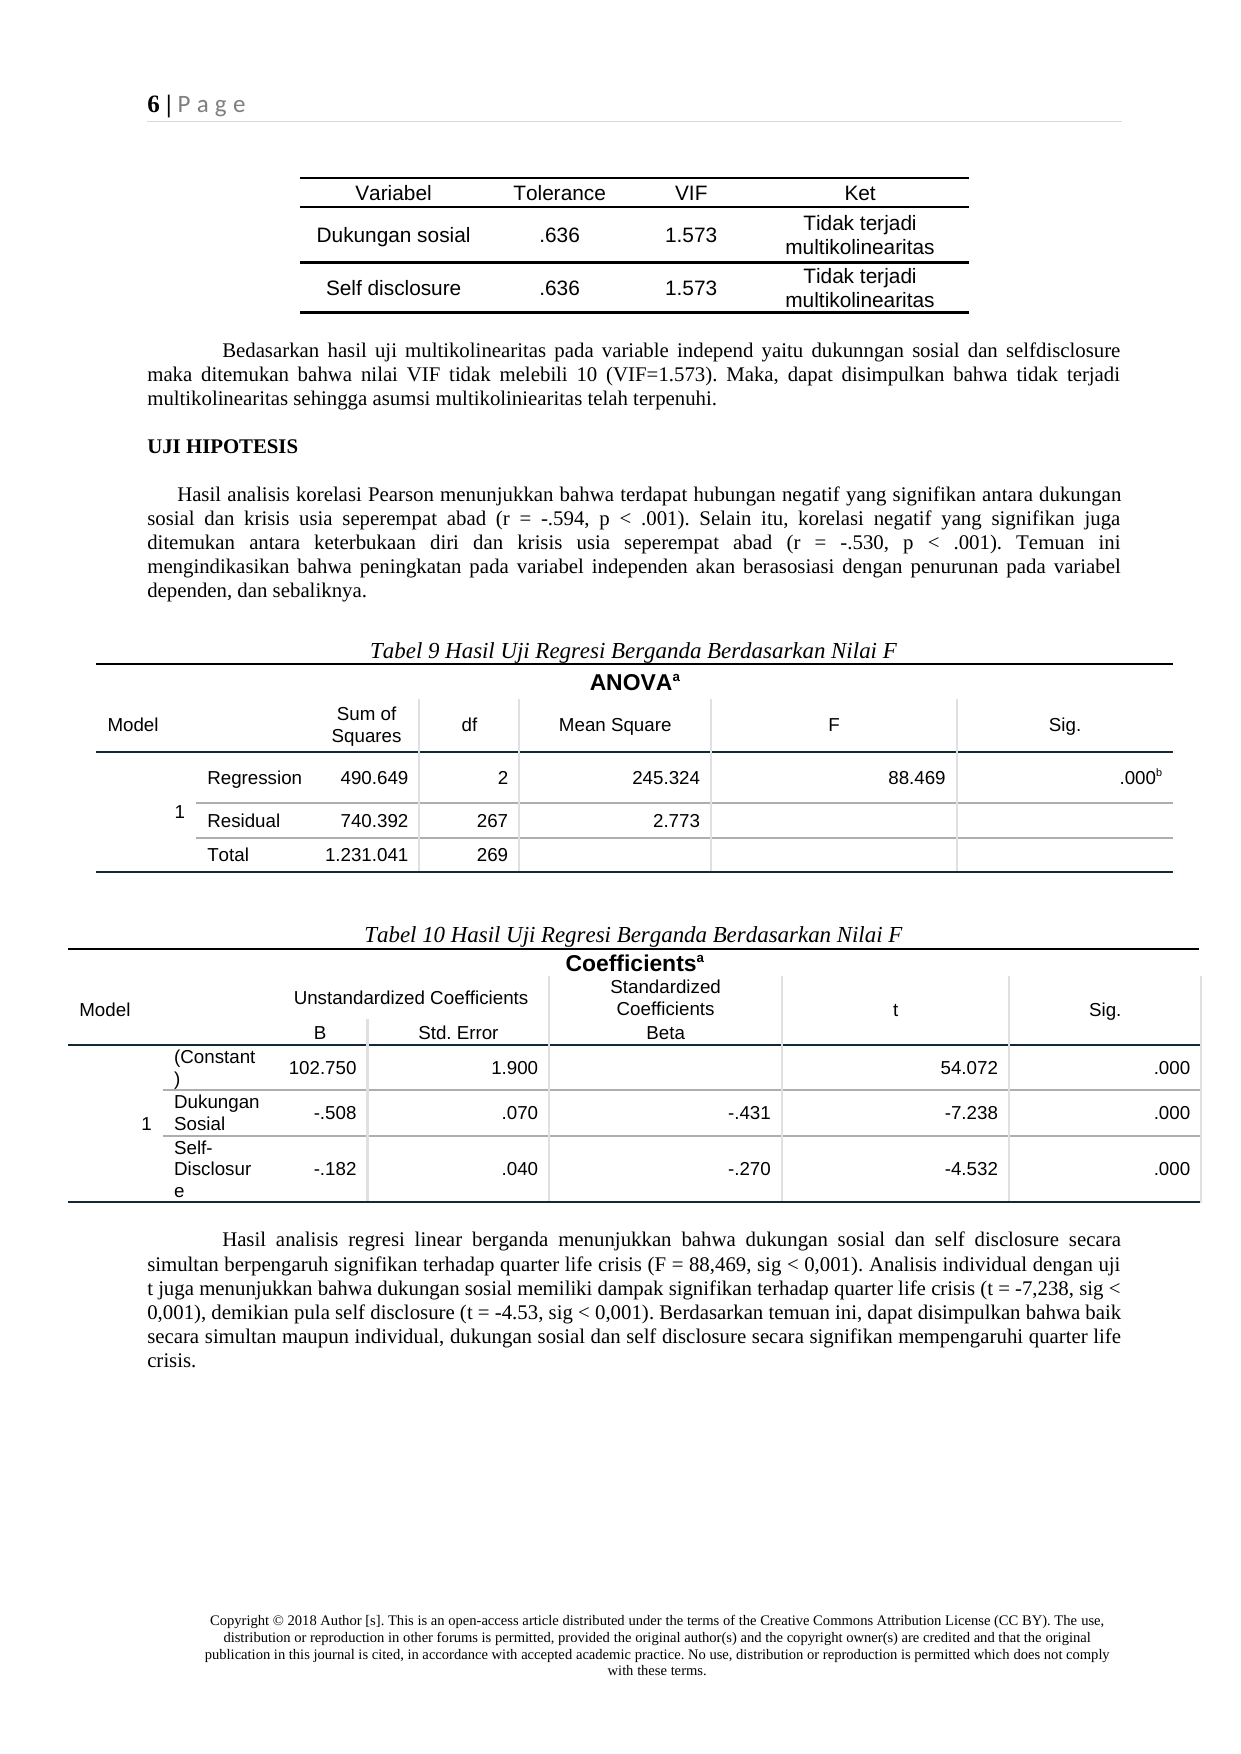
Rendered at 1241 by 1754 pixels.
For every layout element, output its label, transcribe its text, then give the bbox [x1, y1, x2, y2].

table_cell ANOVAa [96, 665, 1173, 699]
table_cell 2 [420, 753, 518, 802]
table_header Tabel 9 Hasil Uji Regresi Berganda Berdasarkan Nilai F [96, 630, 1173, 663]
table_cell 1.900 [369, 1046, 548, 1089]
table_header Variabel [300, 179, 487, 206]
text UJI HIPOTESIS [147, 434, 1122, 458]
table_cell -.270 [550, 1137, 781, 1201]
table_cell B [273, 1019, 366, 1044]
table_cell 740.392 [313, 804, 418, 837]
table_cell [958, 839, 1173, 871]
table_cell 269 [420, 839, 518, 871]
table_cell Dukungan sosial [300, 208, 487, 261]
table_cell [550, 1046, 781, 1089]
table_cell Mean Square [520, 699, 710, 751]
table_cell Standardized Coefficients [550, 976, 781, 1019]
table_cell 1 [96, 753, 196, 871]
table_cell Model [96, 699, 313, 751]
table_cell .040 [369, 1137, 548, 1201]
table_cell Unstandardized Coefficients [273, 976, 548, 1019]
table_cell .070 [369, 1091, 548, 1134]
table_cell [712, 804, 956, 837]
table_header VIF [632, 179, 750, 206]
table_header Tolerance [487, 179, 632, 206]
table_cell 102.750 [273, 1046, 366, 1089]
table_cell t [783, 976, 1008, 1044]
table_cell df [420, 699, 518, 751]
table_cell [712, 839, 956, 871]
table_cell 1.573 [632, 264, 750, 311]
table_cell 54.072 [783, 1046, 1008, 1089]
table_cell 2.773 [520, 804, 710, 837]
table_cell .000 [1010, 1091, 1200, 1134]
table_cell 88.469 [712, 753, 956, 802]
table_cell [520, 839, 710, 871]
table_cell F [712, 699, 956, 751]
table_cell Tidak terjadi multikolinearitas [750, 208, 969, 261]
table_cell Sum of Squares [313, 699, 418, 751]
table_cell 267 [420, 804, 518, 837]
table_cell -.508 [273, 1091, 366, 1134]
text Hasil analisis korelasi Pearson menunjukkan bahwa terdapat hubungan negatif yang signifikan antara dukungan sosial dan krisis usia seperempat abad (r = -.594, p < .001). Selain itu, korelasi negatif yang signifikan juga ditemukan antara keterbukaan diri dan krisis usia seperempat abad (r = -.530, p < .001). Temuan ini mengindikasikan bahwa peningkatan pada variabel independen akan berasosiasi dengan penurunan pada variabel dependen, dan sebaliknya. [147, 482, 1122, 602]
table_cell -7.238 [783, 1091, 1008, 1134]
table_cell Beta [550, 1019, 781, 1044]
text Hasil analisis regresi linear berganda menunjukkan bahwa dukungan sosial dan self disclosure secara simultan berpengaruh signifikan terhadap quarter life crisis (F = 88,469, sig < 0,001). Analisis individual dengan uji t juga menunjukkan bahwa dukungan sosial memiliki dampak signifikan terhadap quarter life crisis (t = -7,238, sig < 0,001), demikian pula self disclosure (t = -4.53, sig < 0,001). Berdasarkan temuan ini, dapat disimpulkan bahwa baik secara simultan maupun individual, dukungan sosial dan self disclosure secara signifikan mempengaruhi quarter life crisis. [147, 1227, 1122, 1372]
table_cell 1.231.041 [313, 839, 418, 871]
table_cell Coefficientsa [68, 948, 1201, 976]
table_cell 1 [68, 1046, 163, 1201]
table_cell -.431 [550, 1091, 781, 1134]
table_cell 245.324 [520, 753, 710, 802]
table_cell Residual [196, 804, 313, 837]
text Bedasarkan hasil uji multikolinearitas pada variable independ yaitu dukunngan sosial dan selfdisclosure maka ditemukan bahwa nilai VIF tidak melebili 10 (VIF=1.573). Maka, dapat disimpulkan bahwa tidak terjadi multikolinearitas sehingga asumsi multikoliniearitas telah terpenuhi. [147, 338, 1122, 410]
table_cell .636 [487, 264, 632, 311]
table_cell Self disclosure [300, 264, 487, 311]
table_cell Total [196, 839, 313, 871]
table_cell Regression [196, 753, 313, 802]
table_cell .000 [1010, 1046, 1200, 1089]
table_cell 490.649 [313, 753, 418, 802]
table_cell Model [68, 976, 273, 1044]
table_cell [958, 804, 1173, 837]
table_cell Dukungan Sosial [163, 1091, 273, 1134]
table_cell Sig. [1010, 976, 1200, 1044]
table_cell .636 [487, 208, 632, 261]
table_cell Tidak terjadi multikolinearitas [750, 264, 969, 311]
table_cell Sig. [958, 699, 1173, 751]
table_cell Self-Disclosure [163, 1137, 273, 1201]
table_cell (Constant) [163, 1046, 273, 1089]
table_cell 1.573 [632, 208, 750, 261]
table_cell -4.532 [783, 1137, 1008, 1201]
table_header Ket [750, 179, 969, 206]
table_cell -.182 [273, 1137, 366, 1201]
table_cell Std. Error [369, 1019, 548, 1044]
table_header Tabel 10 Hasil Uji Regresi Berganda Berdasarkan Nilai F [68, 921, 1201, 947]
table_cell .000 [1010, 1137, 1200, 1201]
table_cell .000b [958, 753, 1173, 802]
